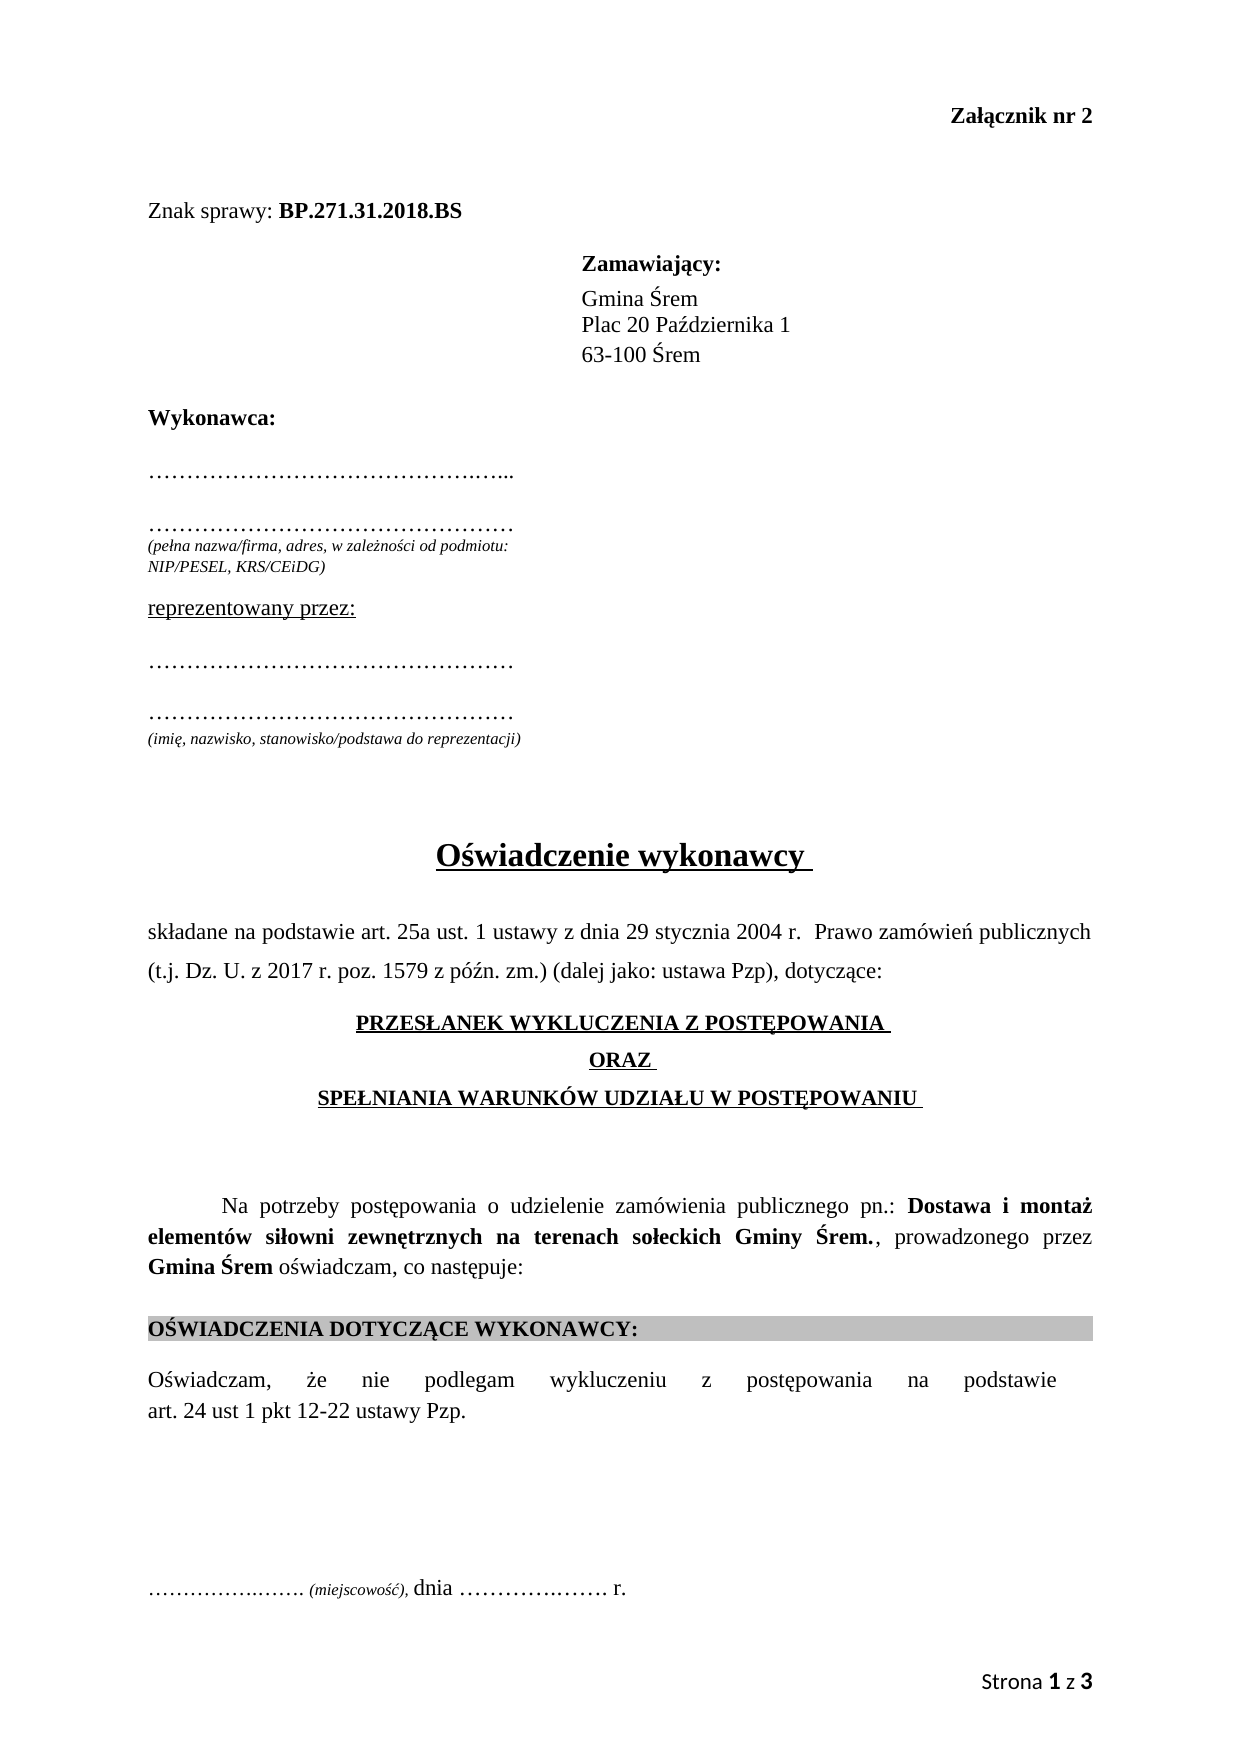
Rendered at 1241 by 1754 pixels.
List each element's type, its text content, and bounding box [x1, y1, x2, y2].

text składane na podstawie art. 25a ust. 1 ustawy z dnia 29 stycznia 2004 r. Prawo zamówień publicznych (t.j. Dz. U. z 2017 r. poz. 1579 z późn. zm.) (dalej jako: ustawa Pzp), dotyczące: [148, 918, 1093, 984]
text ORAZ [148, 1047, 1093, 1072]
text Wykonawca: [148, 404, 1093, 431]
text Oświadczam, że nie podlegam wykluczeniu z postępowania na podstawie art. 24 ust 1 pkt 12-22 ustawy Pzp. [148, 1367, 1093, 1423]
text Plac 20 Października 1 [576, 311, 1093, 337]
text ………………………………………… [148, 647, 517, 673]
text SPEŁNIANIA WARUNKÓW UDZIAŁU W POSTĘPOWANIU [148, 1085, 1093, 1138]
text Oświadczenie wykonawcy [148, 836, 1093, 874]
text PRZESŁANEK WYKLUCZENIA Z POSTĘPOWANIA [148, 1009, 1093, 1035]
text reprezentowany przez: [148, 594, 1093, 621]
text ………………………………………… [148, 510, 517, 536]
text …………….……. (miejscowość), dnia ………….……. r. [148, 1574, 1093, 1601]
text Znak sprawy: BP.271.31.2018.BS [148, 197, 1093, 224]
text 63-100 Śrem [576, 341, 1093, 368]
subtitle Załącznik nr 2 [207, 102, 1093, 128]
text (imię, nazwisko, stanowisko/podstawa do reprezentacji) [148, 729, 532, 748]
text ………………………………………… [148, 698, 517, 724]
text Na potrzeby postępowania o udzielenie zamówienia publicznego pn.: Dostawa i montaż elementów siłowni zewnętrznych na terenach sołeckich Gminy Śrem., prowadzonego przez Gmina Śrem oświadczam, co następuje: [148, 1193, 1093, 1279]
text Zamawiający: [576, 250, 1093, 276]
text (pełna nazwa/firma, adres, w zależności od podmiotu: NIP/PESEL, KRS/CEiDG) [148, 536, 517, 576]
text Gmina Śrem [576, 285, 1093, 311]
text OŚWIADCZENIA DOTYCZĄCE WYKONAWCY: [148, 1316, 1093, 1341]
text …………………………………….…... [148, 457, 517, 483]
